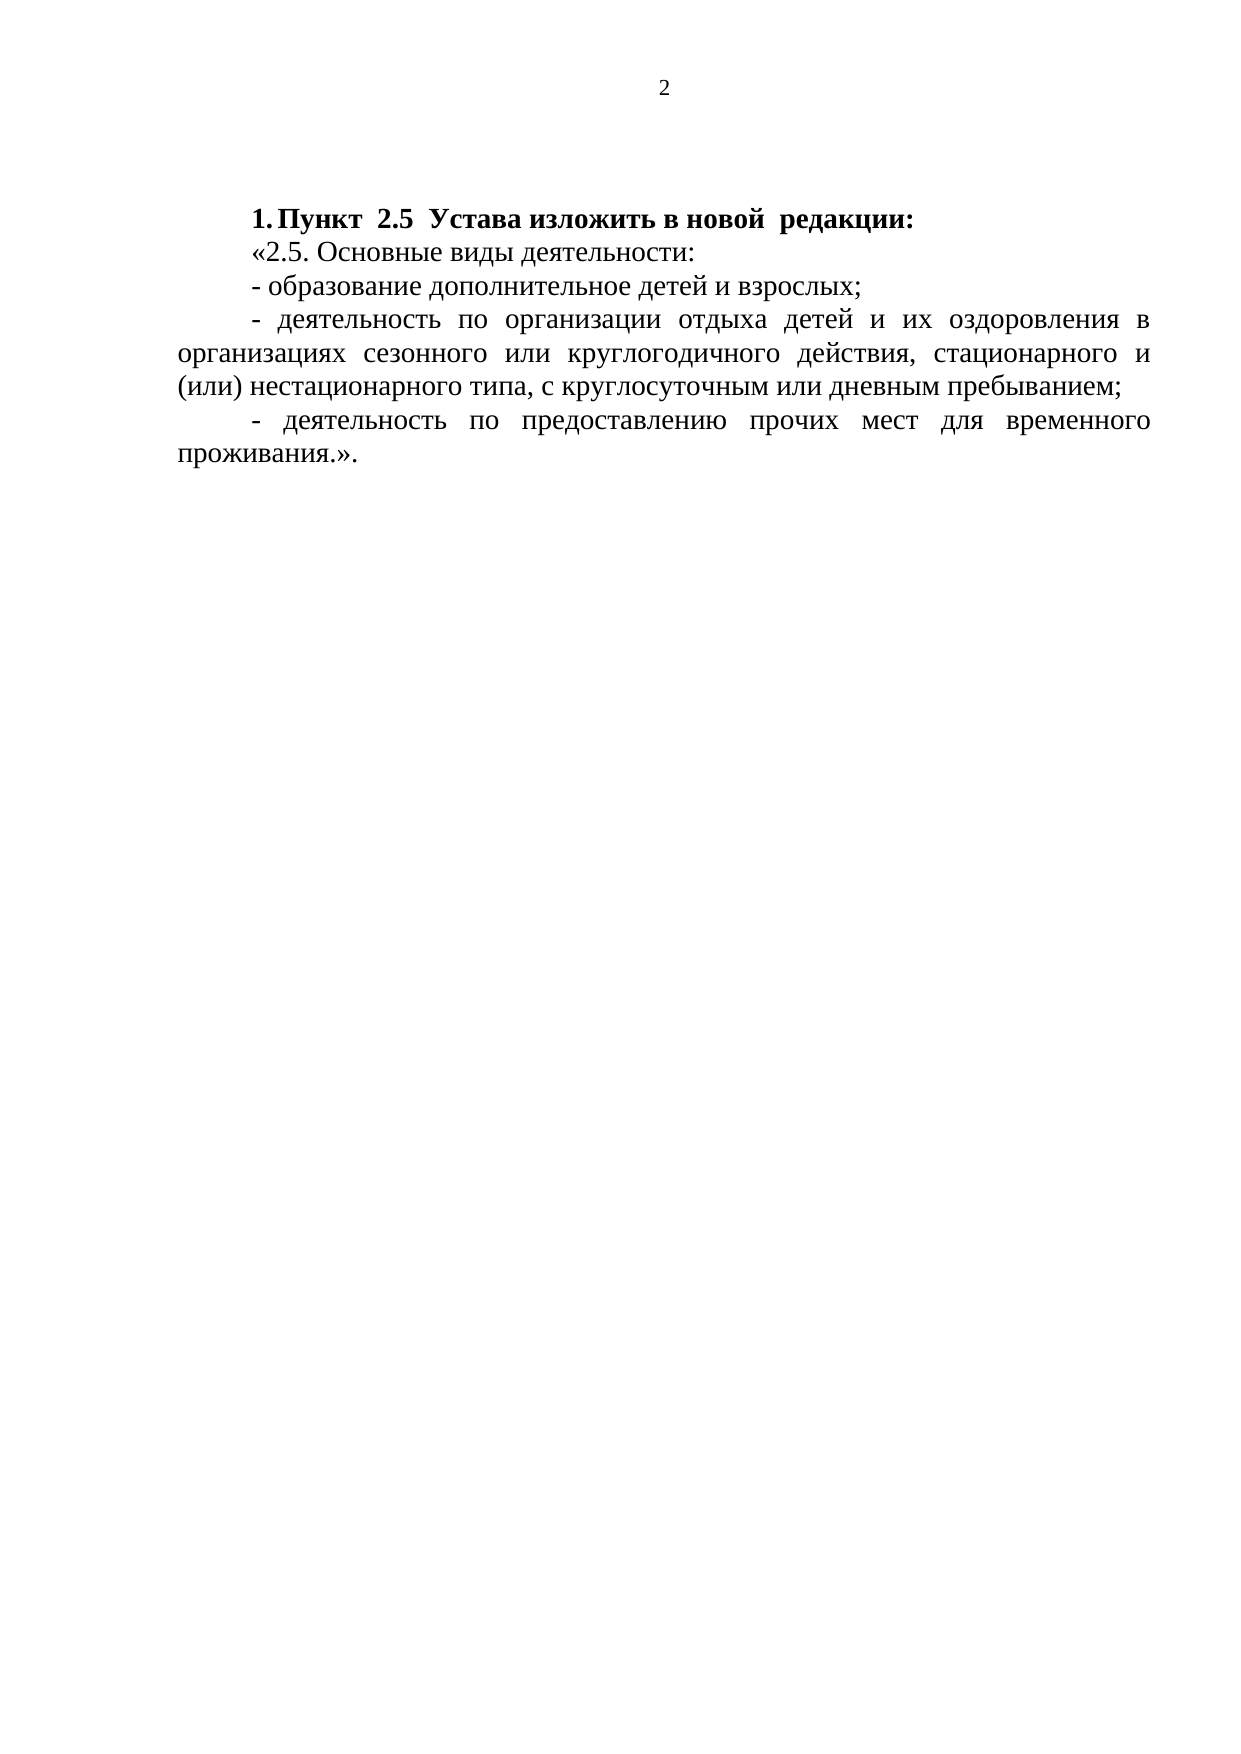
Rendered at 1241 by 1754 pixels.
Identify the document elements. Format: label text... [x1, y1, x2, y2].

text «2.5. Основные виды деятельности: [177, 234, 1152, 268]
text - деятельность по предоставлению прочих мест для временного проживания.». [177, 402, 1152, 469]
text - образование дополнительное детей и взрослых; [177, 268, 1152, 301]
text - деятельность по организации отдыха детей и их оздоровления в организациях сезонного или круглогодичного действия, стационарного и (или) нестационарного типа, с круглосуточным или дневным пребыванием; [177, 301, 1152, 402]
list Пункт 2.5 Устава изложить в новой редакции: [251, 201, 1152, 234]
